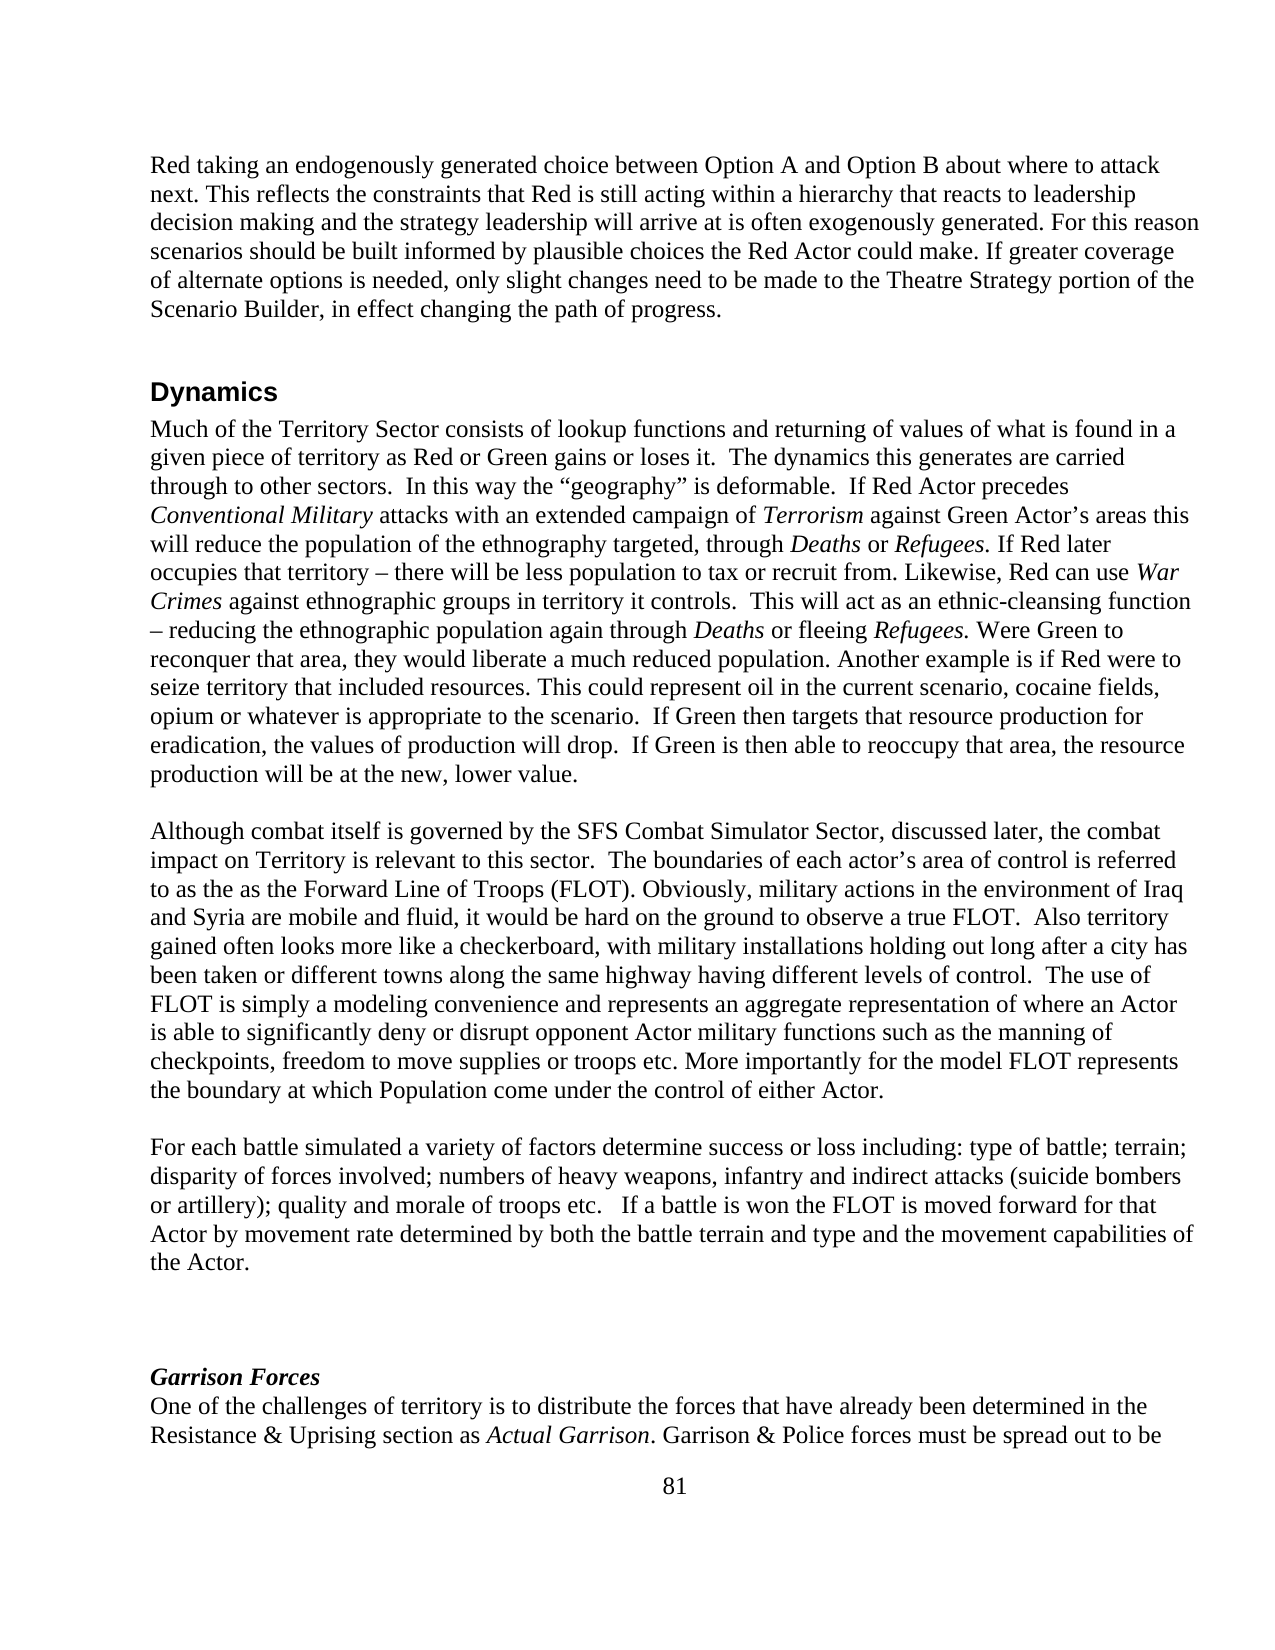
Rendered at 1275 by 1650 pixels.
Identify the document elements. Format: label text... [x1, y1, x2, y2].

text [150, 1391, 1200, 1449]
text For each battle simulated a variety of factors determine success or loss including: type of battle; terrain; disparity of forces involved; numbers of heavy weapons, infantry and indirect attacks (suicide bombers or artillery); quality and morale of troops etc. If a battle is won the FLOT is moved forward for that Actor by movement rate determined by both the battle terrain and type and the movement capabilities of the Actor. [150, 1132, 1200, 1276]
subtitle Dynamics [150, 376, 1200, 407]
text Although combat itself is governed by the SFS Combat Simulator Sector, discussed later, the combat impact on Territory is relevant to this sector. The boundaries of each actor’s area of control is referred to as the as the Forward Line of Troops (FLOT). Obviously, military actions in the environment of Iraq and Syria are mobile and fluid, it would be hard on the ground to observe a true FLOT. Also territory gained often looks more like a checkerboard, with military installations holding out long after a city has been taken or different towns along the same highway having different levels of control. The use of FLOT is simply a modeling convenience and represents an aggregate representation of where an Actor is able to significantly deny or disrupt opponent Actor military functions such as the manning of checkpoints, freedom to move supplies or troops etc. More importantly for the model FLOT represents the boundary at which Population come under the control of either Actor. [150, 816, 1200, 1104]
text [150, 150, 1200, 322]
text Much of the Territory Sector consists of lookup functions and returning of values of what is found in a given piece of territory as Red or Green gains or loses it. The dynamics this generates are carried through to other sectors. In this way the “geography” is deformable. If Red Actor precedes Conventional Military attacks with an extended campaign of Terrorism against Green Actor’s areas this will reduce the population of the ethnography targeted, through Deaths or Refugees. If Red later occupies that territory – there will be less population to tax or recruit from. Likewise, Red can use War Crimes against ethnographic groups in territory it controls. This will act as an ethnic-cleansing function – reducing the ethnographic population again through Deaths or fleeing Refugees. Were Green to reconquer that area, they would liberate a much reduced population. Another example is if Red were to seize territory that included resources. This could represent oil in the current scenario, cocaine fields, opium or whatever is appropriate to the scenario. If Green then targets that resource production for eradication, the values of production will drop. If Green is then able to reoccupy that area, the resource production will be at the new, lower value. [150, 414, 1200, 787]
text Garrison Forces [150, 1362, 1200, 1391]
